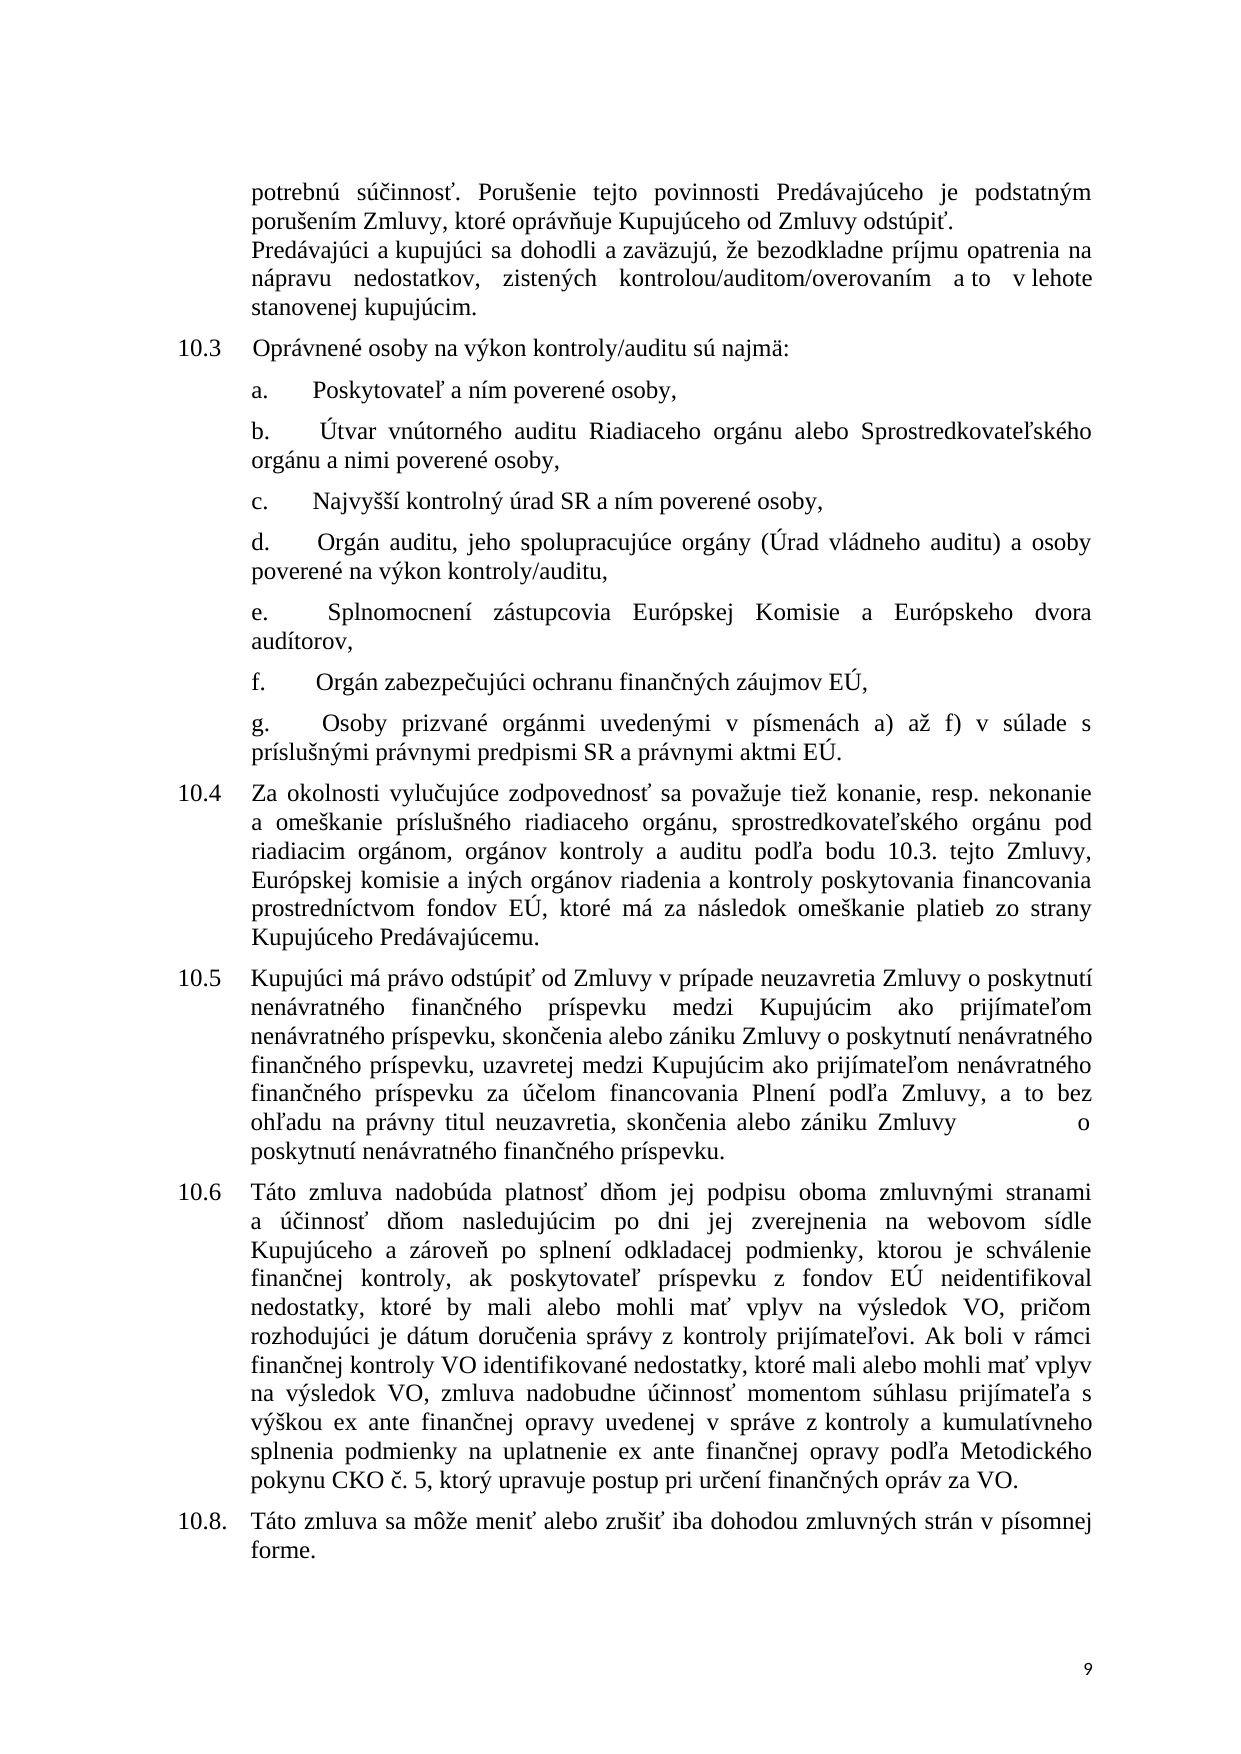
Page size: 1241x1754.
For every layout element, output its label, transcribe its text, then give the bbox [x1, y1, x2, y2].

text 10.5 Kupujúci má právo odstúpiť od Zmluvy v prípade neuzavretia Zmluvy o poskytnutí nenávratného finančného príspevku medzi Kupujúcim ako prijímateľom nenávratného príspevku, skončenia alebo zániku Zmluvy o poskytnutí nenávratného finančného príspevku, uzavretej medzi Kupujúcim ako prijímateľom nenávratného finančného príspevku za účelom financovania Plnení podľa Zmluvy, a to bez ohľadu na právny titul neuzavretia, skončenia alebo zániku Zmluvy o poskytnutí nenávratného finančného príspevku. [177, 963, 1092, 1165]
text 10.8. Táto zmluva sa môže meniť alebo zrušiť iba dohodou zmluvných strán v písomnej forme. [177, 1506, 1092, 1563]
text Predávajúci a kupujúci sa dohodli a zaväzujú, že bezodkladne príjmu opatrenia na nápravu nedostatkov, zistených kontrolou/auditom/overovaním a to v lehote stanovenej kupujúcim. [251, 235, 1092, 321]
text c. Najvyšší kontrolný úrad SR a ním poverené osoby, [251, 486, 1092, 515]
text 10.4 Za okolnosti vylučujúce zodpovednosť sa považuje tiež konanie, resp. nekonanie a omeškanie príslušného riadiaceho orgánu, sprostredkovateľského orgánu pod riadiacim orgánom, orgánov kontroly a auditu podľa bodu 10.3. tejto Zmluvy, Európskej komisie a iných orgánov riadenia a kontroly poskytovania financovania prostredníctvom fondov EÚ, ktoré má za následok omeškanie platieb zo strany Kupujúceho Predávajúcemu. [177, 778, 1092, 951]
text e. Splnomocnení zástupcovia Európskej Komisie a Európskeho dvora audítorov, [251, 597, 1092, 655]
text b. Útvar vnútorného auditu Riadiaceho orgánu alebo Sprostredkovateľského orgánu a nimi poverené osoby, [251, 416, 1092, 473]
text d. Orgán auditu, jeho spolupracujúce orgány (Úrad vládneho auditu) a osoby poverené na výkon kontroly/auditu, [251, 527, 1092, 585]
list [177, 177, 1092, 235]
text f. Orgán zabezpečujúci ochranu finančných záujmov EÚ, [251, 667, 1092, 696]
text 10.3 Oprávnené osoby na výkon kontroly/auditu sú najmä: [177, 333, 1092, 362]
text g. Osoby prizvané orgánmi uvedenými v písmenách a) až f) v súlade s príslušnými právnymi predpismi SR a právnymi aktmi EÚ. [251, 708, 1092, 766]
text 10.6 Táto zmluva nadobúda platnosť dňom jej podpisu oboma zmluvnými stranami a účinnosť dňom nasledujúcim po dni jej zverejnenia na webovom sídle Kupujúceho a zároveň po splnení odkladacej podmienky, ktorou je schválenie finančnej kontroly, ak poskytovateľ príspevku z fondov EÚ neidentifikoval nedostatky, ktoré by mali alebo mohli mať vplyv na výsledok VO, pričom rozhodujúci je dátum doručenia správy z kontroly prijímateľovi. Ak boli v rámci finančnej kontroly VO identifikované nedostatky, ktoré mali alebo mohli mať vplyv na výsledok VO, zmluva nadobudne účinnosť momentom súhlasu prijímateľa s výškou ex ante finančnej opravy uvedenej v správe z kontroly a kumulatívneho splnenia podmienky na uplatnenie ex ante finančnej opravy podľa Metodického pokynu CKO č. 5, ktorý upravuje postup pri určení finančných opráv za VO. [177, 1177, 1092, 1493]
text a. Poskytovateľ a ním poverené osoby, [251, 375, 1092, 403]
